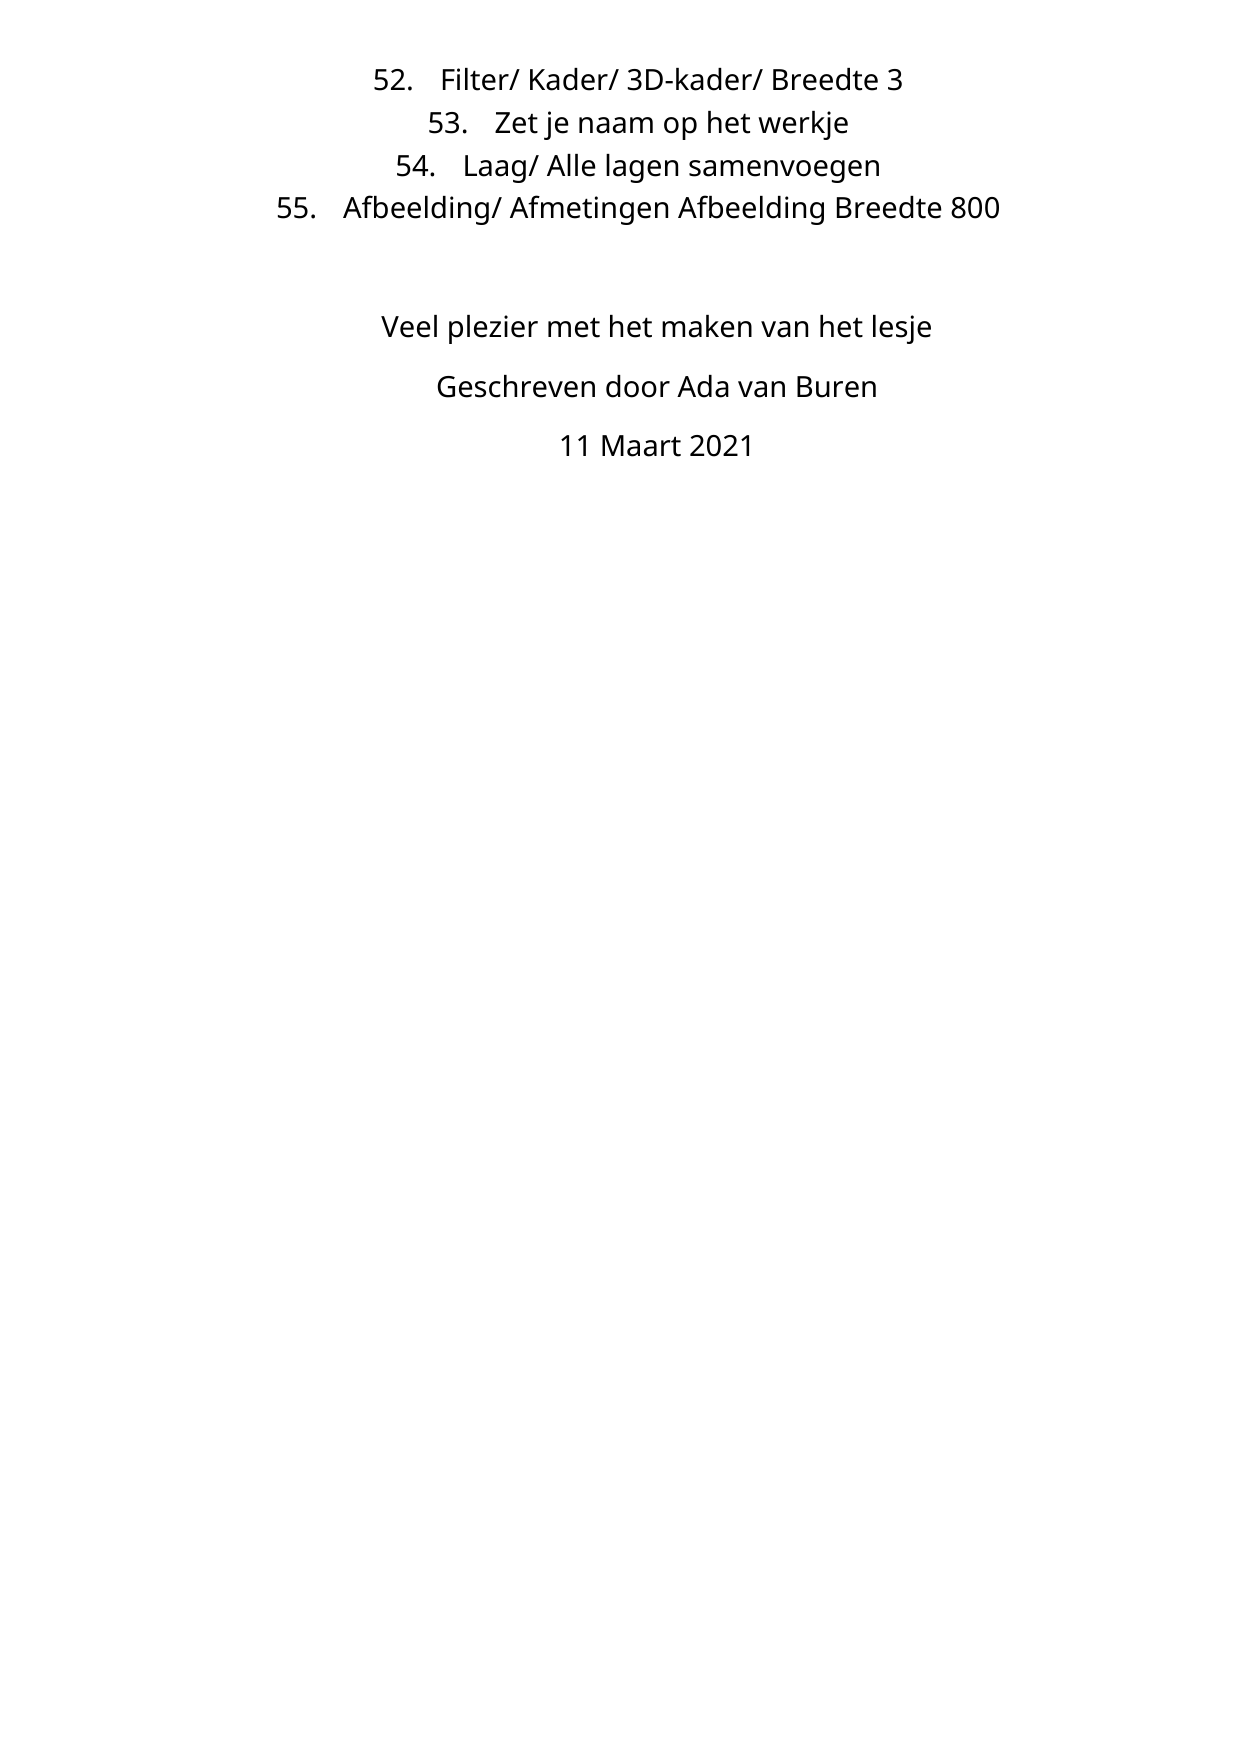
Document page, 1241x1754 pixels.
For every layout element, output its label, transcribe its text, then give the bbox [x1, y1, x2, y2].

list Zet je naam op het werkje [110, 102, 1167, 142]
list Afbeelding/ Afmetingen Afbeelding Breedte 800 [110, 188, 1167, 227]
text Geschreven door Ada van Buren [148, 366, 1167, 406]
list Laag/ Alle lagen samenvoegen [110, 145, 1167, 184]
text 11 Maart 2021 [148, 426, 1167, 465]
text Veel plezier met het maken van het lesje [148, 307, 1167, 346]
list Filter/ Kader/ 3D-kader/ Breedte 3 [110, 59, 1167, 99]
